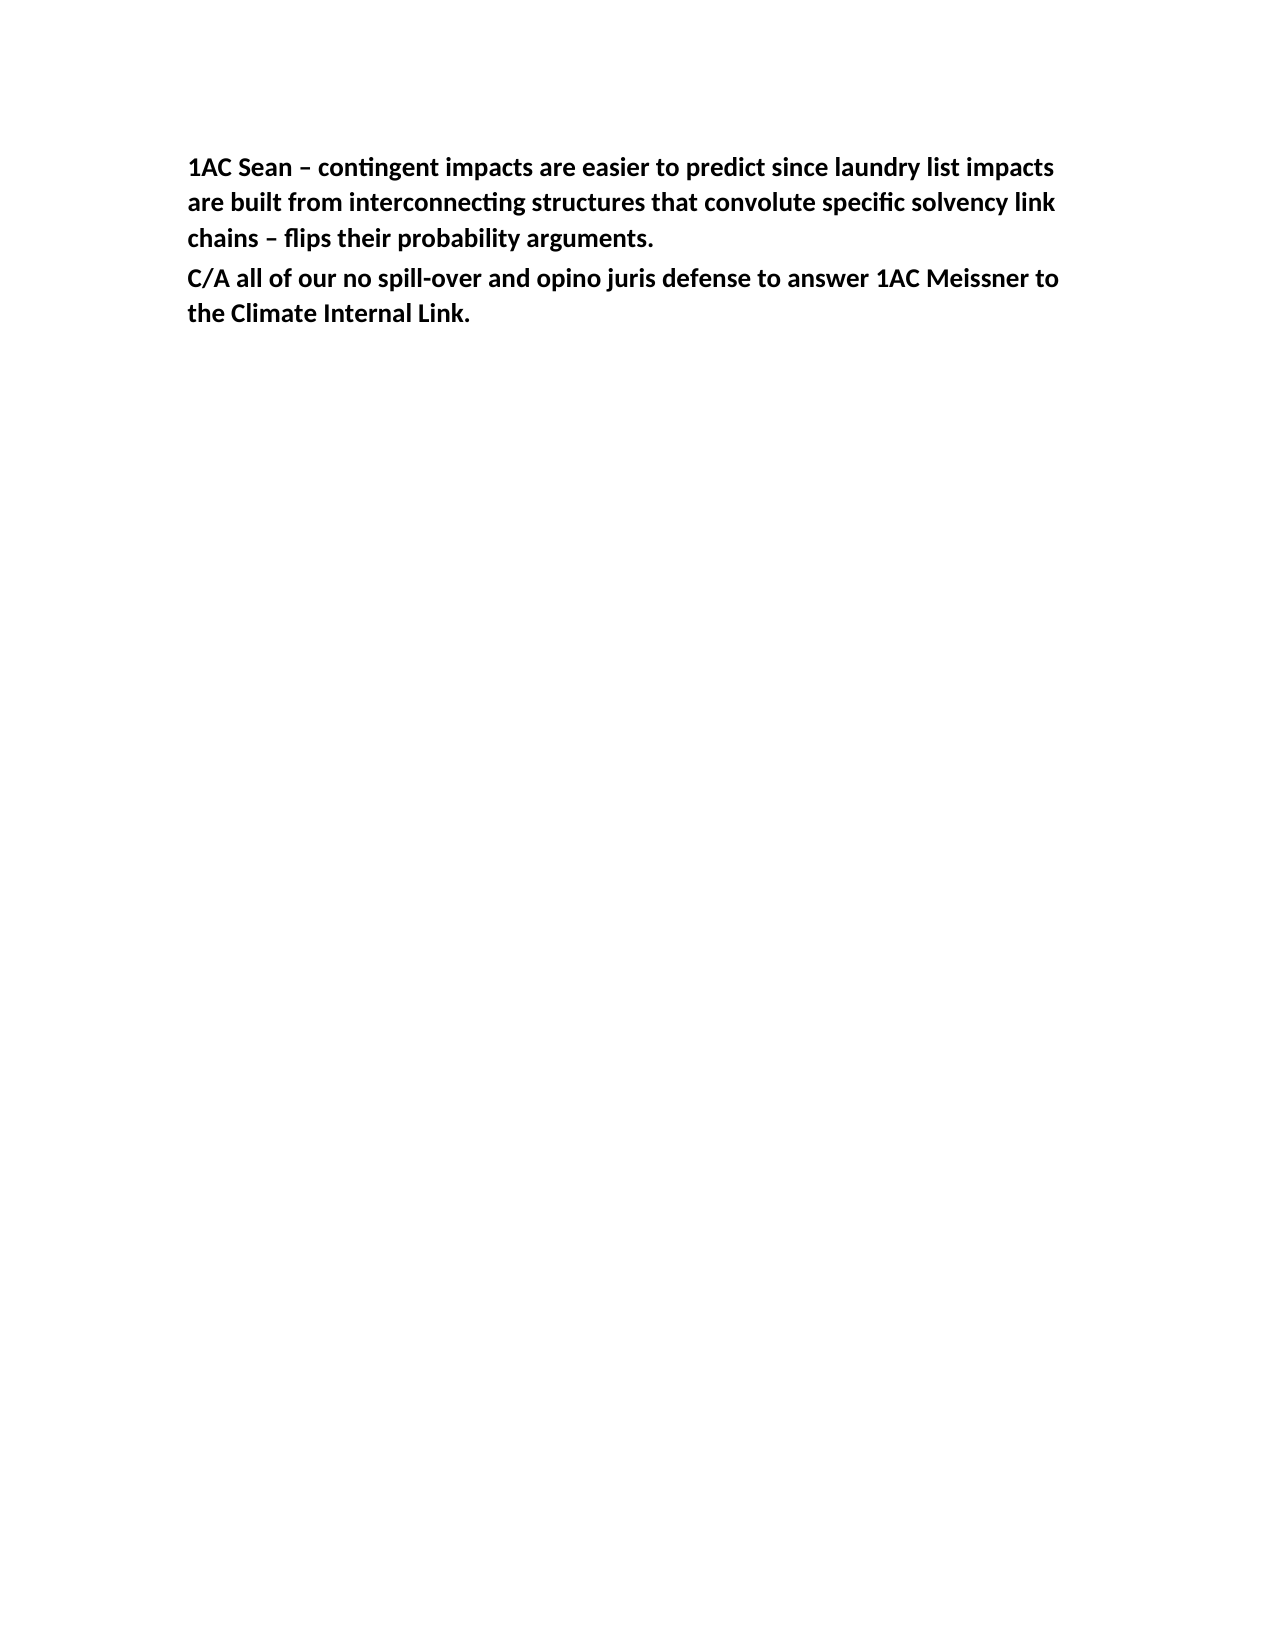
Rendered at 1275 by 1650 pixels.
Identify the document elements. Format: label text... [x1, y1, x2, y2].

subtitle C/A all of our no spill-over and opino juris defense to answer 1AC Meissner to the Climate Internal Link. [187, 261, 1087, 330]
subtitle 1AC Sean – contingent impacts are easier to predict since laundry list impacts are built from interconnecting structures that convolute specific solvency link chains – flips their probability arguments. [187, 150, 1087, 254]
